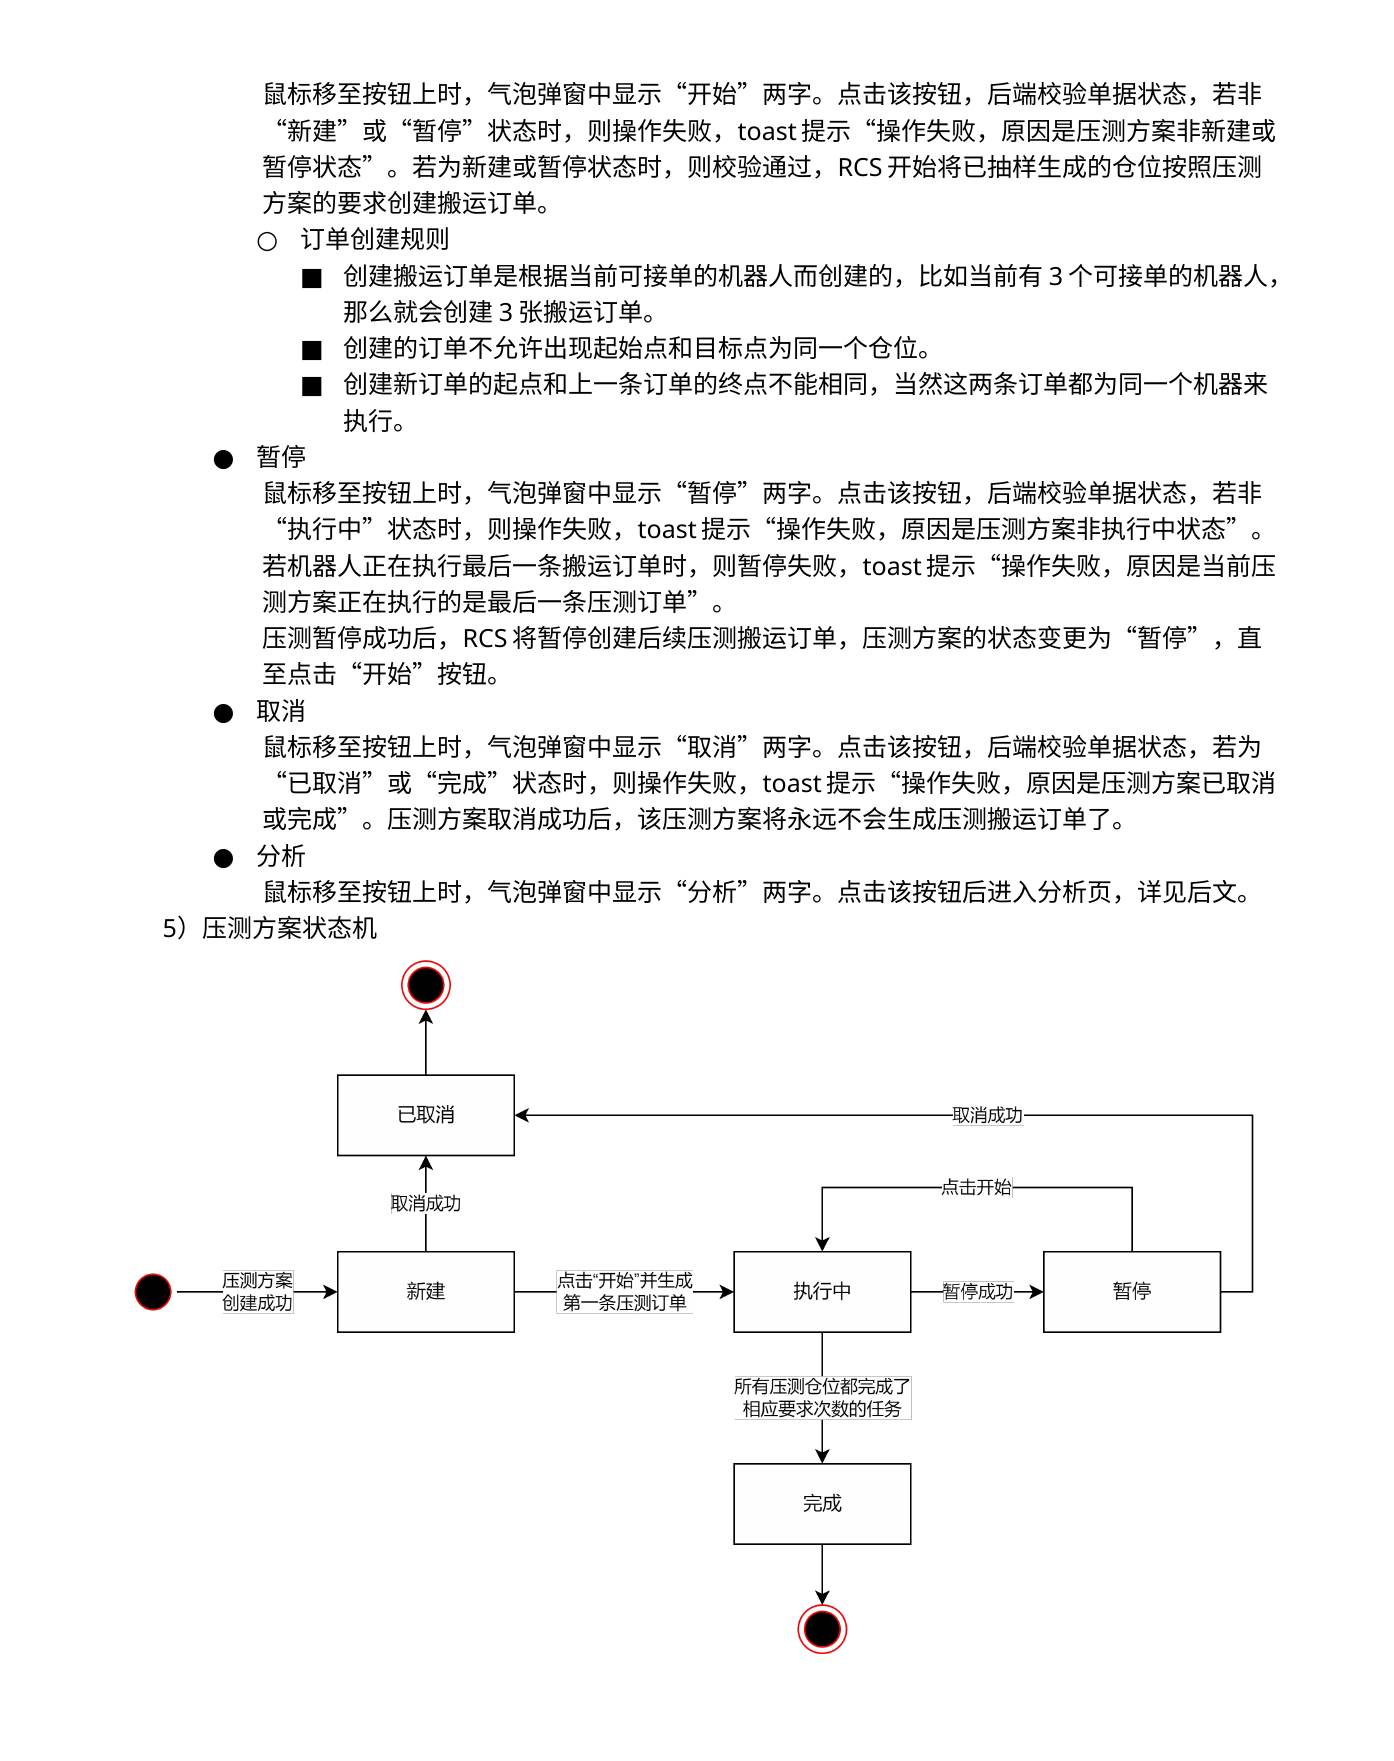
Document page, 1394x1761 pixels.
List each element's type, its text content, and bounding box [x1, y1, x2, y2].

list 订单创建规则 [256, 220, 1281, 256]
list 取消 [212, 691, 1281, 727]
text 5）压测方案状态机 [162, 909, 1281, 945]
text 鼠标移至按钮上时，气泡弹窗中显示“暂停”两字。点击该按钮，后端校验单据状态，若非“执行中”状态时，则操作失败，toast提示“操作失败，原因是压测方案非执行中状态”。 [262, 474, 1281, 546]
picture [112, 945, 1282, 1670]
list 暂停 [212, 437, 1281, 474]
text 鼠标移至按钮上时，气泡弹窗中显示“开始”两字。点击该按钮，后端校验单据状态，若非“新建”或“暂停”状态时，则操作失败，toast提示“操作失败，原因是压测方案非新建或暂停状态”。若为新建或暂停状态时，则校验通过，RCS开始将已抽样生成的仓位按照压测方案的要求创建搬运订单。 [262, 75, 1281, 220]
list 创建的订单不允许出现起始点和目标点为同一个仓位。 [300, 329, 1281, 365]
list 创建新订单的起点和上一条订单的终点不能相同，当然这两条订单都为同一个机器来执行。 [300, 365, 1281, 437]
text 鼠标移至按钮上时，气泡弹窗中显示“分析”两字。点击该按钮后进入分析页，详见后文。 [262, 872, 1281, 909]
list 创建搬运订单是根据当前可接单的机器人而创建的，比如当前有3个可接单的机器人，那么就会创建3张搬运订单。 [300, 256, 1281, 329]
text 压测暂停成功后，RCS将暂停创建后续压测搬运订单，压测方案的状态变更为“暂停”，直至点击“开始”按钮。 [262, 619, 1281, 691]
text 鼠标移至按钮上时，气泡弹窗中显示“取消”两字。点击该按钮，后端校验单据状态，若为“已取消”或“完成”状态时，则操作失败，toast提示“操作失败，原因是压测方案已取消或完成”。压测方案取消成功后，该压测方案将永远不会生成压测搬运订单了。 [262, 727, 1281, 836]
list 分析 [212, 836, 1281, 872]
text 若机器人正在执行最后一条搬运订单时，则暂停失败，toast提示“操作失败，原因是当前压测方案正在执行的是最后一条压测订单”。 [262, 546, 1281, 619]
